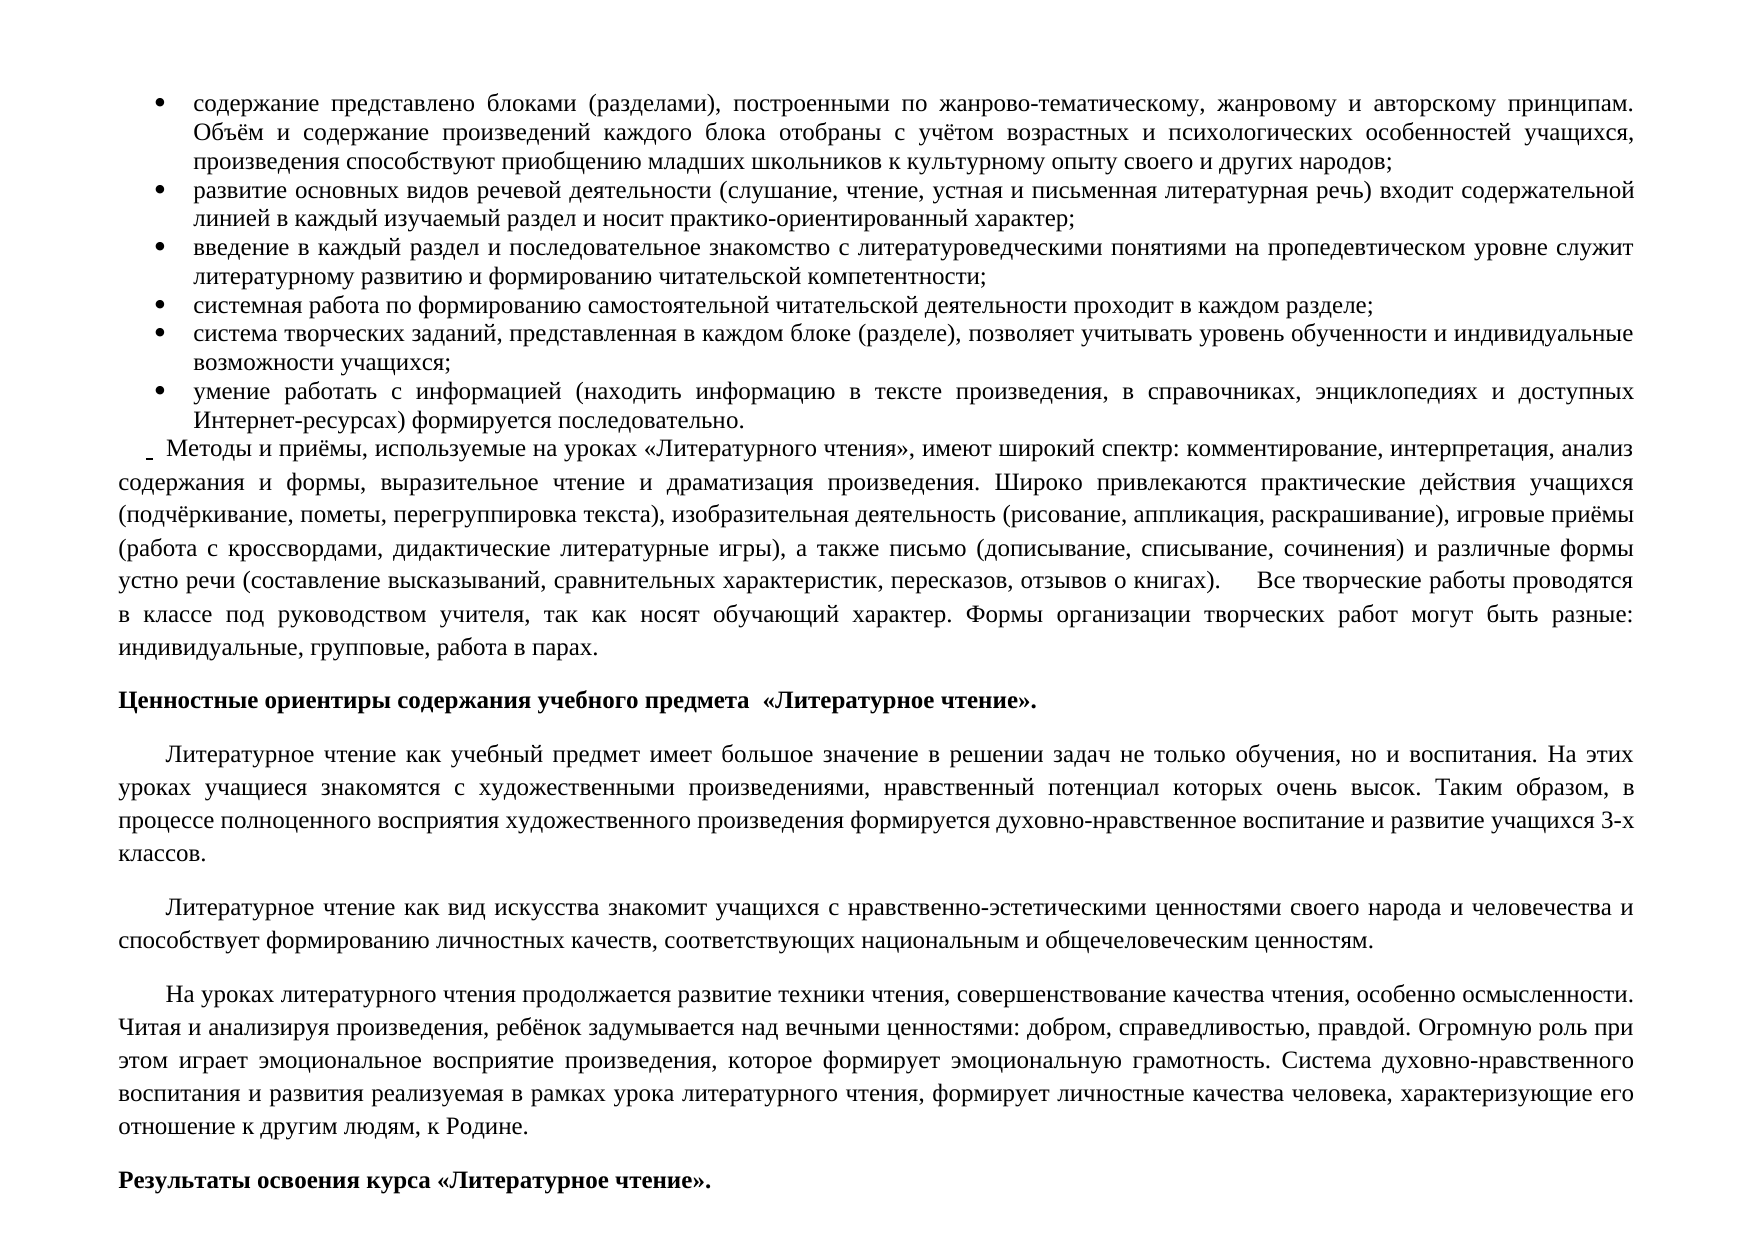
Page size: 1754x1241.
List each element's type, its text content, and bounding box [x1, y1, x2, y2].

text Методы и приёмы, используемые на уроках «Литературного чтения», имеют широкий спектр: комментирование, интерпретация, анализ содержания и формы, выразительное чтение и драматизация произведения. Широко привлекаются практические действия учащихся (подчёркивание, пометы, перегруппировка текста), изобразительная деятельность (рисование, аппликация, раскрашивание), игровые приёмы (работа с кроссвордами, дидактические литературные игры), а также письмо (дописывание, списывание, сочинения) и различные формы устно речи (составление высказываний, сравнительных характеристик, пересказов, отзывов о книгах). Все творческие работы проводятся в классе под руководством учителя, так как носят обучающий характер. Формы организации творческих работ могут быть разные: индивидуальные, групповые, работа в парах. [118, 433, 1636, 660]
list введение в каждый раздел и последовательное знакомство с литературоведческими понятиями на пропедевтическом уровне служит литературному развитию и формированию читательской компетентности; [156, 232, 1636, 290]
list содержание представлено блоками (разделами), построенными по жанрово-тематическому, жанровому и авторскому принципам. Объём и содержание произведений каждого блока отобраны с учётом возрастных и психологических особенностей учащихся, произведения способствуют приобщению младших школьников к культурному опыту своего и других народов; [156, 88, 1636, 175]
text На уроках литературного чтения продолжается развитие техники чтения, совершенствование качества чтения, особенно осмысленности. Читая и анализируя произведения, ребёнок задумывается над вечными ценностями: добром, справедливостью, правдой. Огромную роль при этом играет эмоциональное восприятие произведения, которое формирует эмоциональную грамотность. Система духовно-нравственного воспитания и развития реализуемая в рамках урока литературного чтения, формирует личностные качества человека, характеризующие его отношение к другим людям, к Родине. [118, 979, 1636, 1140]
text Результаты освоения курса «Литературное чтение». [118, 1165, 1636, 1194]
list система творческих заданий, представленная в каждом блоке (разделе), позволяет учитывать уровень обученности и индивидуальные возможности учащихся; [156, 318, 1636, 376]
list развитие основных видов речевой деятельности (слушание, чтение, устная и письменная литературная речь) входит содержательной линией в каждый изучаемый раздел и носит практико-ориентированный характер; [156, 175, 1636, 232]
text Литературное чтение как учебный предмет имеет большое значение в решении задач не только обучения, но и воспитания. На этих уроках учащиеся знакомятся с художественными произведениями, нравственный потенциал которых очень высок. Таким образом, в процессе полноценного восприятия художественного произведения формируется духовно-нравственное воспитание и развитие учащихся 3-х классов. [118, 739, 1636, 867]
list умение работать с информацией (находить информацию в тексте произведения, в справочниках, энциклопедиях и доступных Интернет-ресурсах) формируется последовательно. [156, 376, 1636, 433]
text Ценностные ориентиры содержания учебного предмета «Литературное чтение». [118, 686, 1636, 714]
text Литературное чтение как вид искусства знакомит учащихся с нравственно-эстетическими ценностями своего народа и человечества и способствует формированию личностных качеств, соответствующих национальным и общечеловеческим ценностям. [118, 892, 1636, 954]
list системная работа по формированию самостоятельной читательской деятельности проходит в каждом разделе; [156, 290, 1636, 318]
